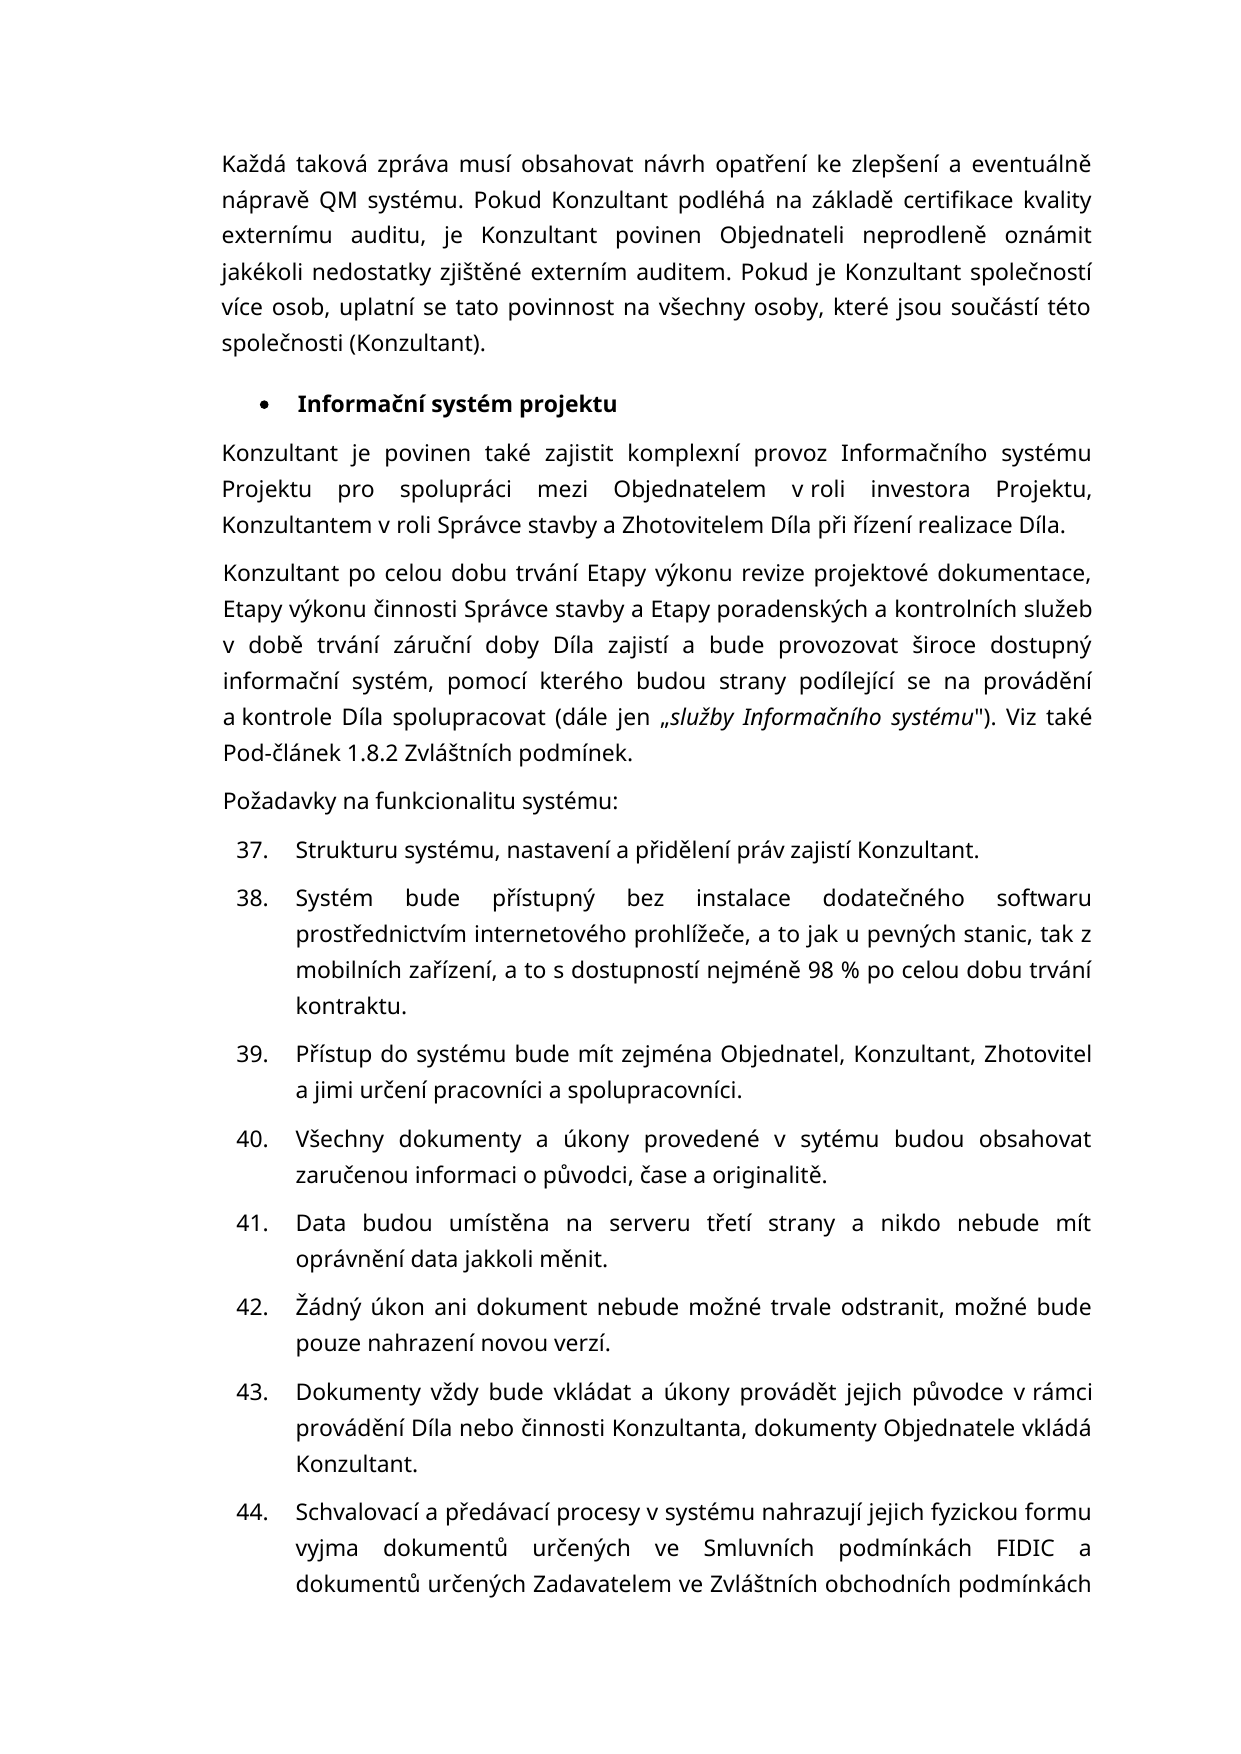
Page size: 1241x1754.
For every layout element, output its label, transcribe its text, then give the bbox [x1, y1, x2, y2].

list Všechny dokumenty a úkony provedené v sytému budou obsahovat zaručenou informaci o původci, čase a originalitě. [236, 1123, 1093, 1190]
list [236, 1496, 1093, 1599]
list Žádný úkon ani dokument nebude možné trvale odstranit, možné bude pouze nahrazení novou verzí. [236, 1291, 1093, 1358]
list Požadavky na funkcionalitu systému: [223, 785, 1093, 816]
list Systém bude přístupný bez instalace dodatečného softwaru prostřednictvím internetového prohlížeče, a to jak u pevných stanic, tak z mobilních zařízení, a to s dostupností nejméně 98 % po celou dobu trvání kontraktu. [236, 882, 1093, 1021]
text Konzultant je povinen také zajistit komplexní provoz Informačního systému Projektu pro spolupráci mezi Objednatelem v roli investora Projektu, Konzultantem v roli Správce stavby a Zhotovitelem Díla při řízení realizace Díla. [221, 437, 1093, 540]
list Konzultant po celou dobu trvání Etapy výkonu revize projektové dokumentace, Etapy výkonu činnosti Správce stavby a Etapy poradenských a kontrolních služeb v době trvání záruční doby Díla zajistí a bude provozovat široce dostupný informační systém, pomocí kterého budou strany podílející se na provádění a kontrole Díla spolupracovat (dále jen „služby Informačního systému"). Viz také Pod-článek 1.8.2 Zvláštních podmínek. [223, 557, 1093, 768]
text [221, 148, 1093, 358]
list Strukturu systému, nastavení a přidělení práv zajistí Konzultant. [236, 833, 1093, 865]
list Data budou umístěna na serveru třetí strany a nikdo nebude mít oprávnění data jakkoli měnit. [236, 1207, 1093, 1274]
list Dokumenty vždy bude vkládat a úkony provádět jejich původce v rámci provádění Díla nebo činnosti Konzultanta, dokumenty Objednatele vkládá Konzultant. [236, 1376, 1093, 1479]
list Informační systém projektu [260, 388, 1093, 419]
list Přístup do systému bude mít zejména Objednatel, Konzultant, Zhotovitel a jimi určení pracovníci a spolupracovníci. [236, 1038, 1093, 1105]
